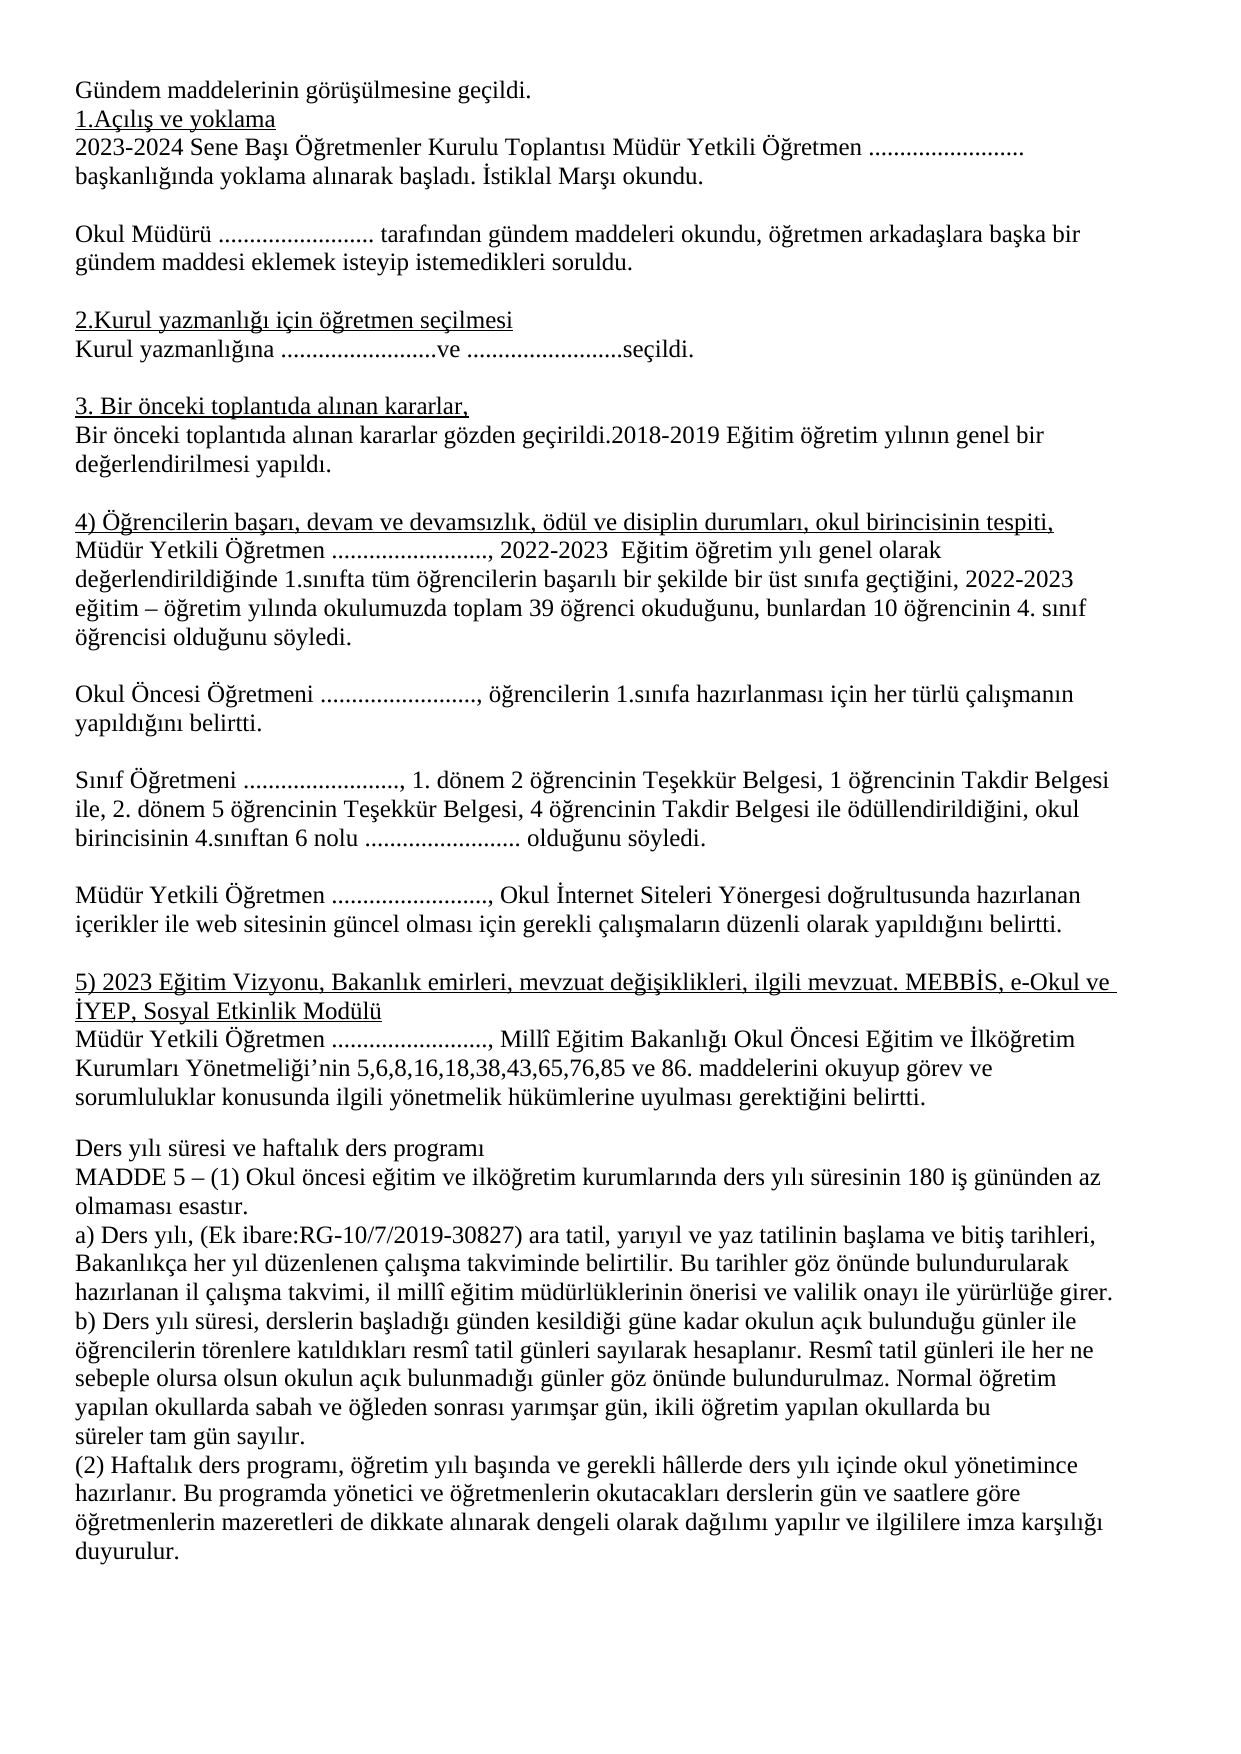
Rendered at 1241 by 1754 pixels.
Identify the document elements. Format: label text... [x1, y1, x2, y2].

text 2023-2024 Sene Başı Öğretmenler Kurulu Toplantısı Müdür Yetkili Öğretmen ......................... başkanlığında yoklama alınarak başladı. İstiklal Marşı okundu. [75, 132, 1124, 190]
text 1.Açılış ve yoklama [75, 104, 1124, 132]
text (2) Haftalık ders programı, öğretim yılı başında ve gerekli hâllerde ders yılı içinde okul yönetimince hazırlanır. Bu programda yönetici ve öğretmenlerin okutacakları derslerin gün ve saatlere göre öğretmenlerin mazeretleri de dikkate alınarak dengeli olarak dağılımı yapılır ve ilgililere imza karşılığı duyurulur. [75, 1450, 1124, 1565]
text 3. Bir önceki toplantıda alınan kararlar, [75, 391, 1124, 420]
text 2.Kurul yazmanlığı için öğretmen seçilmesi [75, 305, 1124, 334]
text Okul Müdürü ......................... tarafından gündem maddeleri okundu, öğretmen arkadaşlara başka bir gündem maddesi eklemek isteyip istemedikleri soruldu. [75, 219, 1124, 276]
text Müdür Yetkili Öğretmen ........................., Okul İnternet Siteleri Yönergesi doğrultusunda hazırlanan içerikler ile web sitesinin güncel olması için gerekli çalışmaların düzenli olarak yapıldığını belirtti. [75, 880, 1124, 938]
text Sınıf Öğretmeni ........................., 1. dönem 2 öğrencinin Teşekkür Belgesi, 1 öğrencinin Takdir Belgesi ile, 2. dönem 5 öğrencinin Teşekkür Belgesi, 4 öğrencinin Takdir Belgesi ile ödüllendirildiğini, okul birincisinin 4.sınıftan 6 nolu ......................... olduğunu söyledi. [75, 765, 1124, 852]
text 4) Öğrencilerin başarı, devam ve devamsızlık, ödül ve disiplin durumları, okul birincisinin tespiti, [75, 507, 1124, 535]
text 5) 2023 Eğitim Vizyonu, Bakanlık emirleri, mevzuat değişiklikleri, ilgili mevzuat. MEBBİS, e-Okul ve İYEP, Sosyal Etkinlik Modülü [75, 967, 1124, 1024]
text MADDE 5 – (1) Okul öncesi eğitim ve ilköğretim kurumlarında ders yılı süresinin 180 iş gününden az olmaması esastır. [75, 1162, 1124, 1220]
text Ders yılı süresi ve haftalık ders programı [75, 1133, 1124, 1162]
text Gündem maddelerinin görüşülmesine geçildi. [75, 75, 1124, 104]
text Müdür Yetkili Öğretmen ........................., Millî Eğitim Bakanlığı Okul Öncesi Eğitim ve İlköğretim Kurumları Yönetmeliği’nin 5,6,8,16,18,38,43,65,76,85 ve 86. maddelerini okuyup görev ve sorumluluklar konusunda ilgili yönetmelik hükümlerine uyulması gerektiğini belirtti. [75, 1024, 1124, 1111]
text b) Ders yılı süresi, derslerin başladığı günden kesildiği güne kadar okulun açık bulunduğu günler ile öğrencilerin törenlere katıldıkları resmî tatil günleri sayılarak hesaplanır. Resmî tatil günleri ile her ne sebeple olursa olsun okulun açık bulunmadığı günler göz önünde bulundurulmaz. Normal öğretim yapılan okullarda sabah ve öğleden sonrası yarımşar gün, ikili öğretim yapılan okullarda bu [75, 1306, 1124, 1421]
text süreler tam gün sayılır. [75, 1421, 1124, 1450]
text Müdür Yetkili Öğretmen ........................., 2022-2023 Eğitim öğretim yılı genel olarak değerlendirildiğinde 1.sınıfta tüm öğrencilerin başarılı bir şekilde bir üst sınıfa geçtiğini, 2022-2023 eğitim – öğretim yılında okulumuzda toplam 39 öğrenci okuduğunu, bunlardan 10 öğrencinin 4. sınıf öğrencisi olduğunu söyledi. [75, 535, 1124, 650]
text Bir önceki toplantıda alınan kararlar gözden geçirildi.2018-2019 Eğitim öğretim yılının genel bir değerlendirilmesi yapıldı. [75, 420, 1124, 477]
text Okul Öncesi Öğretmeni ........................., öğrencilerin 1.sınıfa hazırlanması için her türlü çalışmanın yapıldığını belirtti. [75, 679, 1124, 737]
text a) Ders yılı, (Ek ibare:RG-10/7/2019-30827) ara tatil, yarıyıl ve yaz tatilinin başlama ve bitiş tarihleri, Bakanlıkça her yıl düzenlenen çalışma takviminde belirtilir. Bu tarihler göz önünde bulundurularak hazırlanan il çalışma takvimi, il millî eğitim müdürlüklerinin önerisi ve valilik onayı ile yürürlüğe girer. [75, 1220, 1124, 1306]
text Kurul yazmanlığına .........................ve .........................seçildi. [75, 334, 1124, 362]
